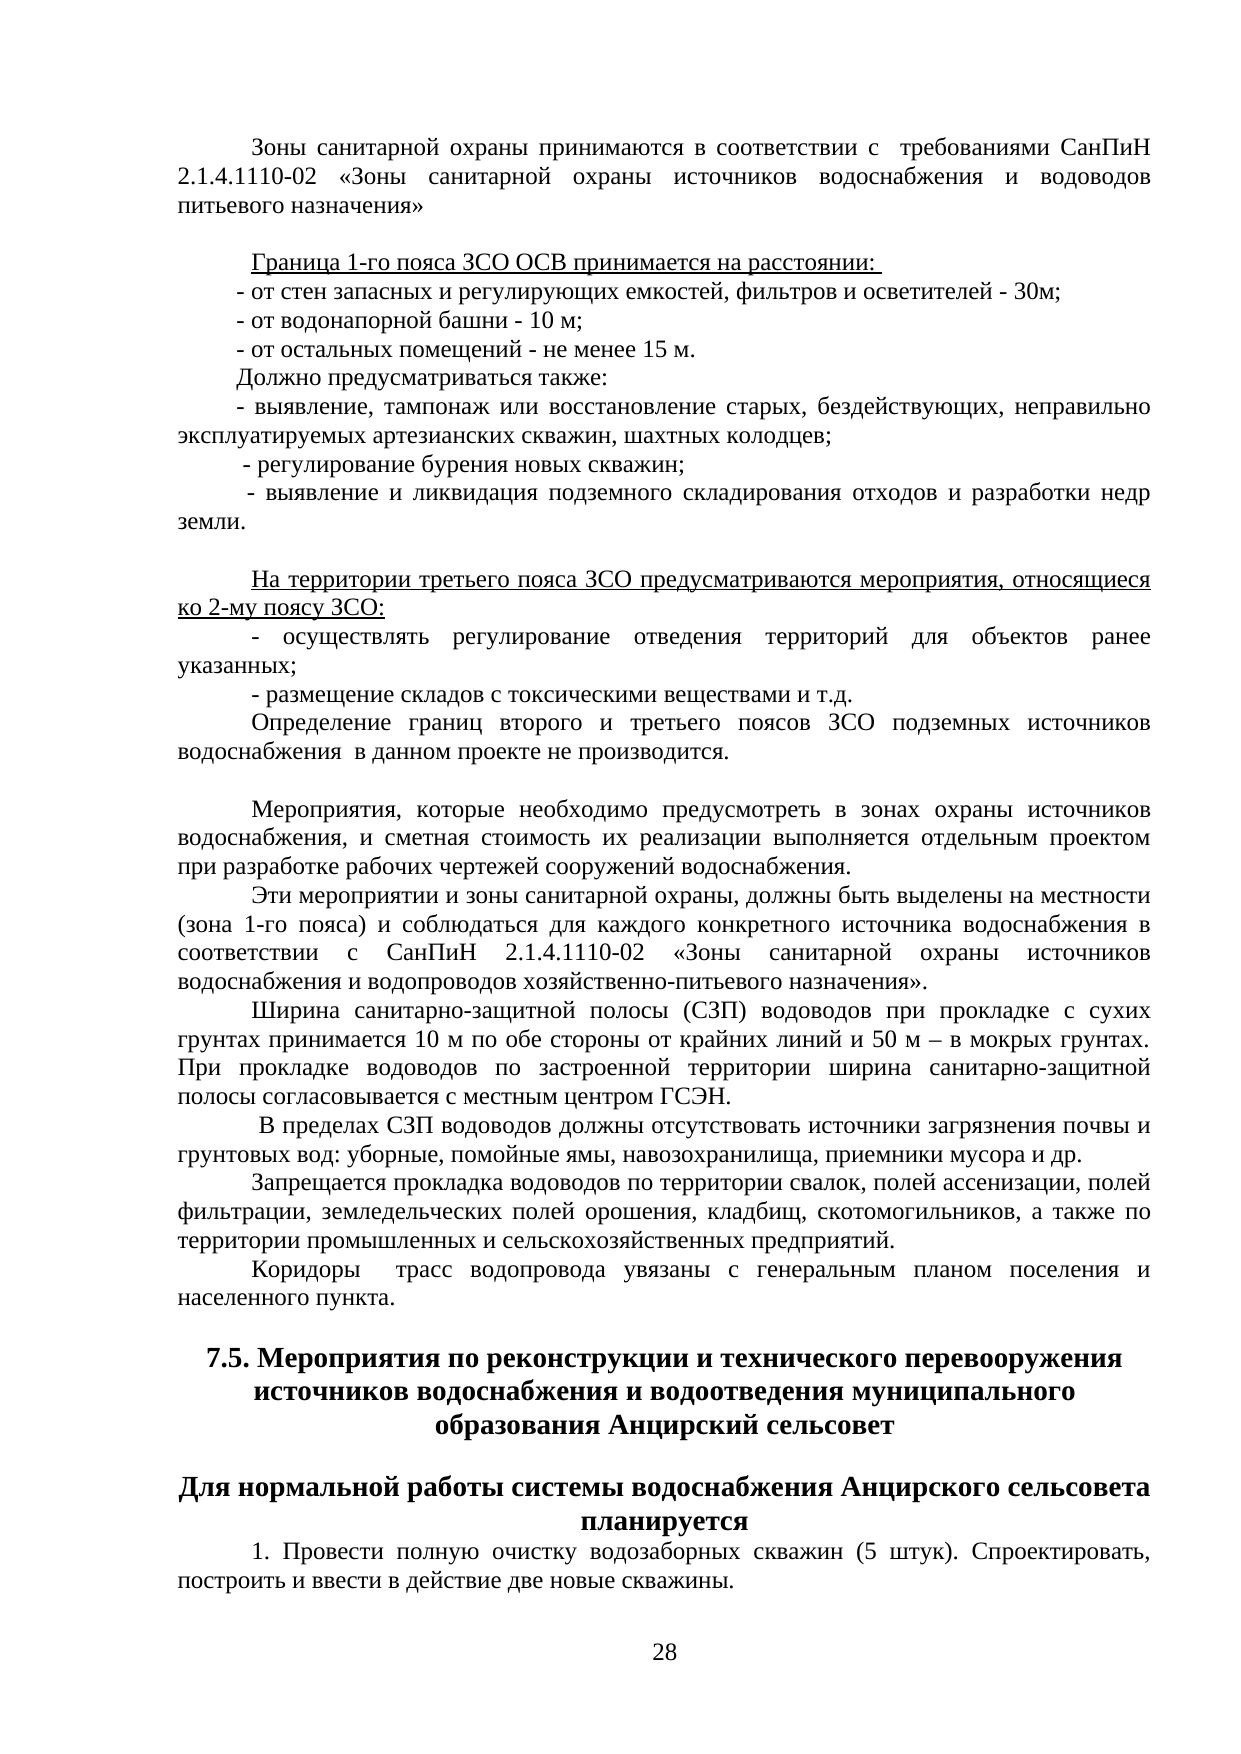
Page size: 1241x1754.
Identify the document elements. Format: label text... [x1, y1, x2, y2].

text - регулирование бурения новых скважин; [177, 449, 1152, 477]
text - от стен запасных и регулирующих емкостей, фильтров и осветителей - 30м; [177, 276, 1152, 305]
text В пределах СЗП водоводов должны отсутствовать источники загрязнения почвы и грунтовых вод: уборные, помойные ямы, навозохранилища, приемники мусора и др. [177, 1110, 1152, 1167]
text 1. Провести полную очистку водозаборных скважин (5 штук). Спроектировать, построить и ввести в действие две новые скважины. [177, 1536, 1152, 1594]
text Граница 1-го пояса ЗСО ОСВ принимается на расстоянии: [177, 247, 1152, 276]
text Запрещается прокладка водоводов по территории свалок, полей ассенизации, полей фильтрации, земледельческих полей орошения, кладбищ, скотомогильников, а также по территории промышленных и сельскохозяйственных предприятий. [177, 1167, 1152, 1254]
text - выявление, тампонаж или восстановление старых, бездействующих, неправильно эксплуатируемых артезианских скважин, шахтных колодцев; [177, 391, 1152, 449]
text Должно предусматриваться также: [177, 362, 1152, 391]
text Ширина санитарно-защитной полосы (СЗП) водоводов при прокладке с сухих грунтах принимается по обе стороны от крайних линий и – в мокрых грунтах. При прокладке водоводов по застроенной территории ширина санитарно-защитной полосы согласовывается с местным центром ГСЭН. [177, 995, 1152, 1110]
text Для нормальной работы системы водоснабжения Анцирского сельсовета планируется [177, 1469, 1152, 1536]
text 7.5. Мероприятия по реконструкции и технического перевооружения источников водоснабжения и водоотведения муниципального образования Анцирский сельсовет [177, 1340, 1152, 1441]
text - осуществлять регулирование отведения территорий для объектов ранее указанных; [177, 621, 1152, 679]
text - от остальных помещений - не менее . [177, 334, 1152, 362]
text Определение границ второго и третьего поясов ЗСО подземных источников водоснабжения в данном проекте не производится. [177, 707, 1152, 765]
text - от водонапорной башни - ; [177, 305, 1152, 334]
text Мероприятия, которые необходимо предусмотреть в зонах охраны источников водоснабжения, и сметная стоимость их реализации выполняется отдельным проектом при разработке рабочих чертежей сооружений водоснабжения. [177, 794, 1152, 880]
text Эти мероприятии и зоны санитарной охраны, должны быть выделены на местности (зона 1-го пояса) и соблюдаться для каждого конкретного источника водоснабжения в соответствии с СанПиН 2.1.4.1110-02 «Зоны санитарной охраны источников водоснабжения и водопроводов хозяйственно-питьевого назначения». [177, 880, 1152, 995]
text На территории третьего пояса ЗСО предусматриваются мероприятия, относящиеся ко 2-му поясу ЗСО: [177, 564, 1152, 621]
text Коридоры трасс водопровода увязаны с генеральным планом поселения и населенного пункта. [177, 1254, 1152, 1311]
text - выявление и ликвидация подземного складирования отходов и разработки недр земли. [177, 477, 1152, 535]
text - размещение складов с токсическими веществами и т.д. [177, 679, 1152, 707]
text Зоны санитарной охраны принимаются в соответствии с требованиями СанПиН 2.1.4.1110-02 «Зоны санитарной охраны источников водоснабжения и водоводов питьевого назначения» [177, 132, 1152, 219]
